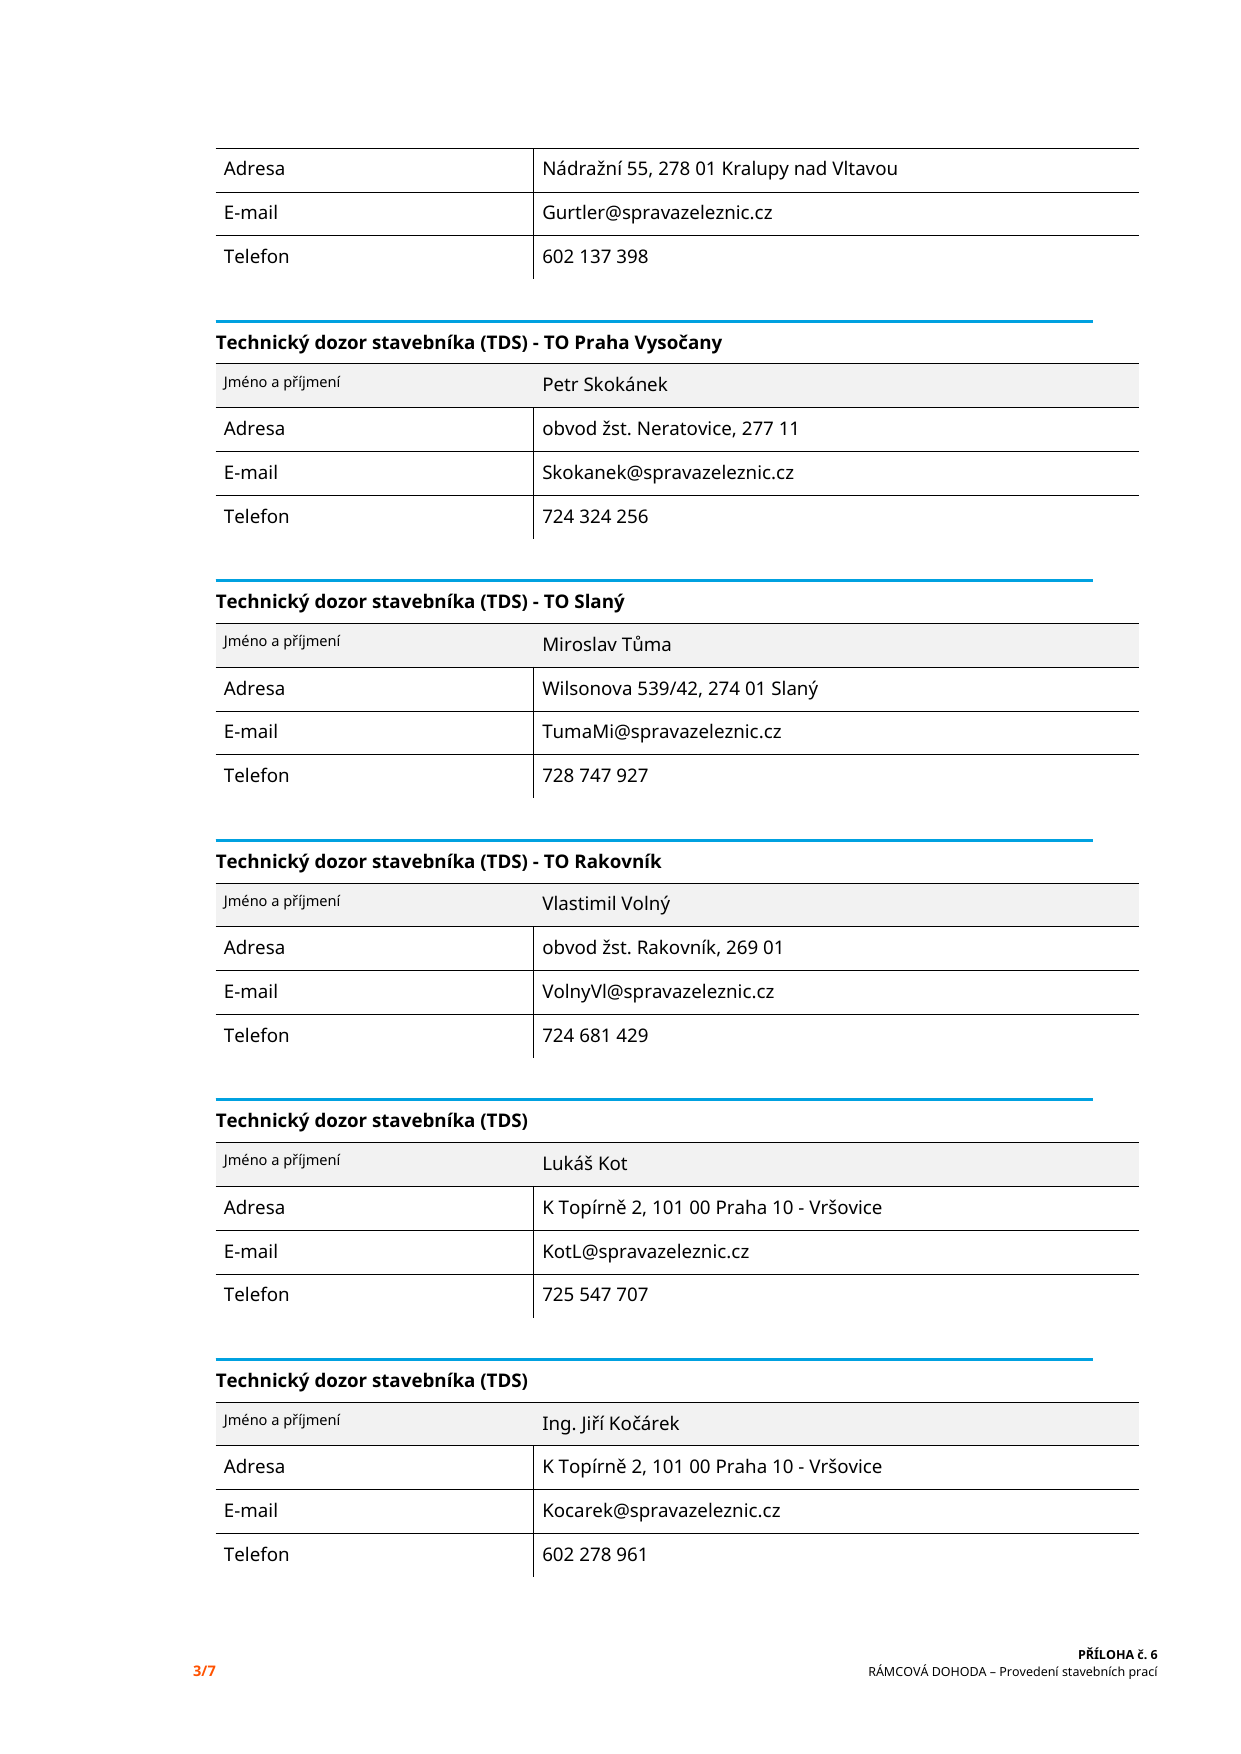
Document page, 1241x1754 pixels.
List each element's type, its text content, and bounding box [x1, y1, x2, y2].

table_cell obvod žst. Neratovice, 277 11 [534, 408, 1139, 451]
text Technický dozor stavebníka (TDS) - TO Slaný [216, 582, 1093, 614]
table_header Lukáš Kot [534, 1143, 1139, 1186]
table_cell E-mail [216, 452, 533, 495]
table_cell Telefon [216, 1275, 533, 1317]
table_cell E-mail [216, 193, 533, 235]
table_cell 724 681 429 [534, 1015, 1139, 1058]
table_cell K Topírně 2, 101 00 Praha 10 - Vršovice [534, 1446, 1139, 1489]
table_cell E-mail [216, 1490, 533, 1533]
text Technický dozor stavebníka (TDS) - TO Praha Vysočany [216, 323, 1093, 354]
text Technický dozor stavebníka (TDS) [216, 1361, 1093, 1393]
table_cell KotL@spravazeleznic.cz [534, 1231, 1139, 1273]
table_cell VolnyVl@spravazeleznic.cz [534, 971, 1139, 1014]
table_cell E-mail [216, 712, 533, 754]
table_cell Adresa [216, 1187, 533, 1230]
text Technický dozor stavebníka (TDS) - TO Rakovník [216, 842, 1093, 874]
table_cell 724 324 256 [534, 496, 1139, 539]
table_header Vlastimil Volný [534, 884, 1139, 926]
table_cell Telefon [216, 236, 533, 279]
table_cell Telefon [216, 1015, 533, 1058]
table_cell Adresa [216, 408, 533, 451]
table_header Jméno a příjmení [216, 364, 534, 407]
table_cell obvod žst. Rakovník, 269 01 [534, 927, 1139, 970]
table_header Jméno a příjmení [216, 1403, 534, 1445]
table_cell Adresa [216, 149, 533, 191]
table_cell Telefon [216, 496, 533, 539]
table_cell Wilsonova 539/42, 274 01 Slaný [534, 668, 1139, 711]
text Technický dozor stavebníka (TDS) [216, 1101, 1093, 1133]
table_cell Gurtler@spravazeleznic.cz [534, 193, 1139, 235]
table_cell 728 747 927 [534, 755, 1139, 798]
table_cell 725 547 707 [534, 1275, 1139, 1317]
table_header Petr Skokánek [534, 364, 1139, 407]
table_cell E-mail [216, 1231, 533, 1273]
table_cell Adresa [216, 927, 533, 970]
table_cell Adresa [216, 668, 533, 711]
table_header Jméno a příjmení [216, 1143, 534, 1186]
table_header Jméno a příjmení [216, 624, 534, 667]
table_cell 602 137 398 [534, 236, 1139, 279]
table_cell 602 278 961 [534, 1534, 1139, 1577]
table_cell Telefon [216, 1534, 533, 1577]
table_cell Nádražní 55, 278 01 Kralupy nad Vltavou [534, 149, 1139, 191]
table_cell E-mail [216, 971, 533, 1014]
table_header Ing. Jiří Kočárek [534, 1403, 1139, 1445]
table_header Miroslav Tůma [534, 624, 1139, 667]
table_cell Telefon [216, 755, 533, 798]
table_cell Adresa [216, 1446, 533, 1489]
table_cell TumaMi@spravazeleznic.cz [534, 712, 1139, 754]
table_cell K Topírně 2, 101 00 Praha 10 - Vršovice [534, 1187, 1139, 1230]
table_cell Skokanek@spravazeleznic.cz [534, 452, 1139, 495]
table_header Jméno a příjmení [216, 884, 534, 926]
table_cell Kocarek@spravazeleznic.cz [534, 1490, 1139, 1533]
